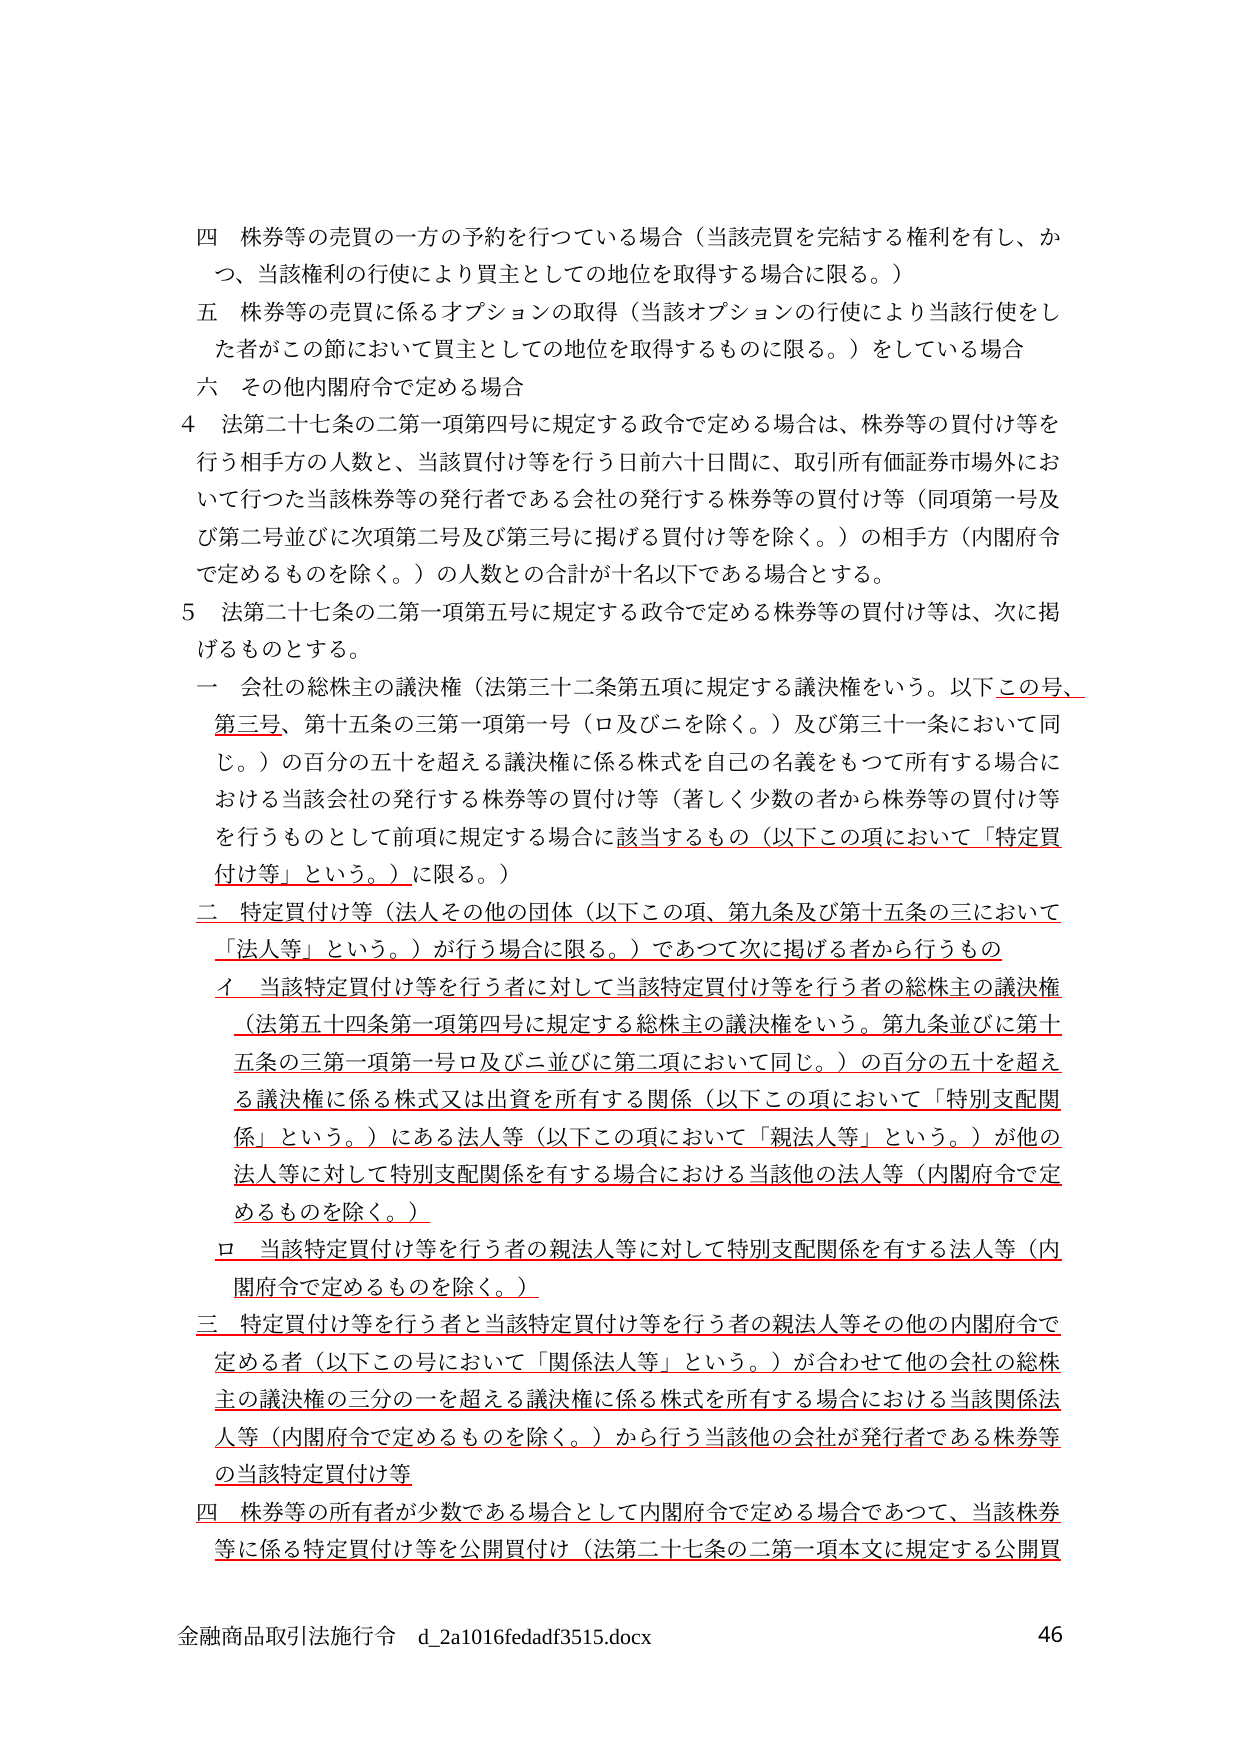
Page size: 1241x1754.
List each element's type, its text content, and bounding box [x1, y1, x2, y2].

text 五 株券等の売買に係る才プションの取得（当該オプションの行使により当該行使をした者がこの節において買主としての地位を取得するものに限る。）をしている場合 [196, 292, 1063, 367]
text イ 当該特定買付け等を行う者に対して当該特定買付け等を行う者の総株主の議決権（法第五十四条第一項第四号に規定する総株主の議決権をいう。第九条並びに第十五条の三第一項第一号ロ及びニ並びに第二項において同じ。）の百分の五十を超える議決権に係る株式又は出資を所有する関係（以下この項において「特別支配関係」という。）にある法人等（以下この項において「親法人等」という。）が他の法人等に対して特別支配関係を有する場合における当該他の法人等（内閣府令で定めるものを除く。） [215, 967, 1063, 1229]
text ４ 法第二十七条の二第一項第四号に規定する政令で定める場合は、株券等の買付け等を行う相手方の人数と、当該買付け等を行う日前六十日間に、取引所有価証券市場外において行つた当該株券等の発行者である会社の発行する株券等の買付け等（同項第一号及び第二号並びに次項第二号及び第三号に掲げる買付け等を除く。）の相手方（内閣府令で定めるものを除く。）の人数との合計が十名以下である場合とする。 [177, 404, 1063, 592]
text ５ 法第二十七条の二第一項第五号に規定する政令で定める株券等の買付け等は、次に掲げるものとする。 [177, 592, 1063, 667]
text 六 その他内閣府令で定める場合 [196, 367, 1063, 404]
text 四 株券等の売買の一方の予約を行つている場合（当該売買を完結する権利を有し、かつ、当該権利の行使により買主としての地位を取得する場合に限る。） [196, 217, 1063, 292]
text 三 特定買付け等を行う者と当該特定買付け等を行う者の親法人等その他の内閣府令で定める者（以下この号において「関係法人等」という。）が合わせて他の会社の総株主の議決権の三分の一を超える議決権に係る株式を所有する場合における当該関係法人等（内閣府令で定めるものを除く。）から行う当該他の会社が発行者である株券等の当該特定買付け等 [196, 1304, 1063, 1492]
text 一 会社の総株主の議決権（法第三十二条第五項に規定する議決権をいう。以下この号、第三号、第十五条の三第一項第一号（ロ及びニを除く。）及び第三十一条において同じ。）の百分の五十を超える議決権に係る株式を自己の名義をもつて所有する場合における当該会社の発行する株券等の買付け等（著しく少数の者から株券等の買付け等を行うものとして前項に規定する場合に該当するもの（以下この項において「特定買付け等」という。）に限る。） [196, 667, 1063, 892]
text 二 特定買付け等（法人その他の団体（以下この項、第九条及び第十五条の三において「法人等」という。）が行う場合に限る。）であつて次に掲げる者から行うもの [196, 892, 1063, 967]
text ロ 当該特定買付け等を行う者の親法人等に対して特別支配関係を有する法人等（内閣府令で定めるものを除く。） [215, 1229, 1063, 1304]
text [196, 1492, 1063, 1567]
